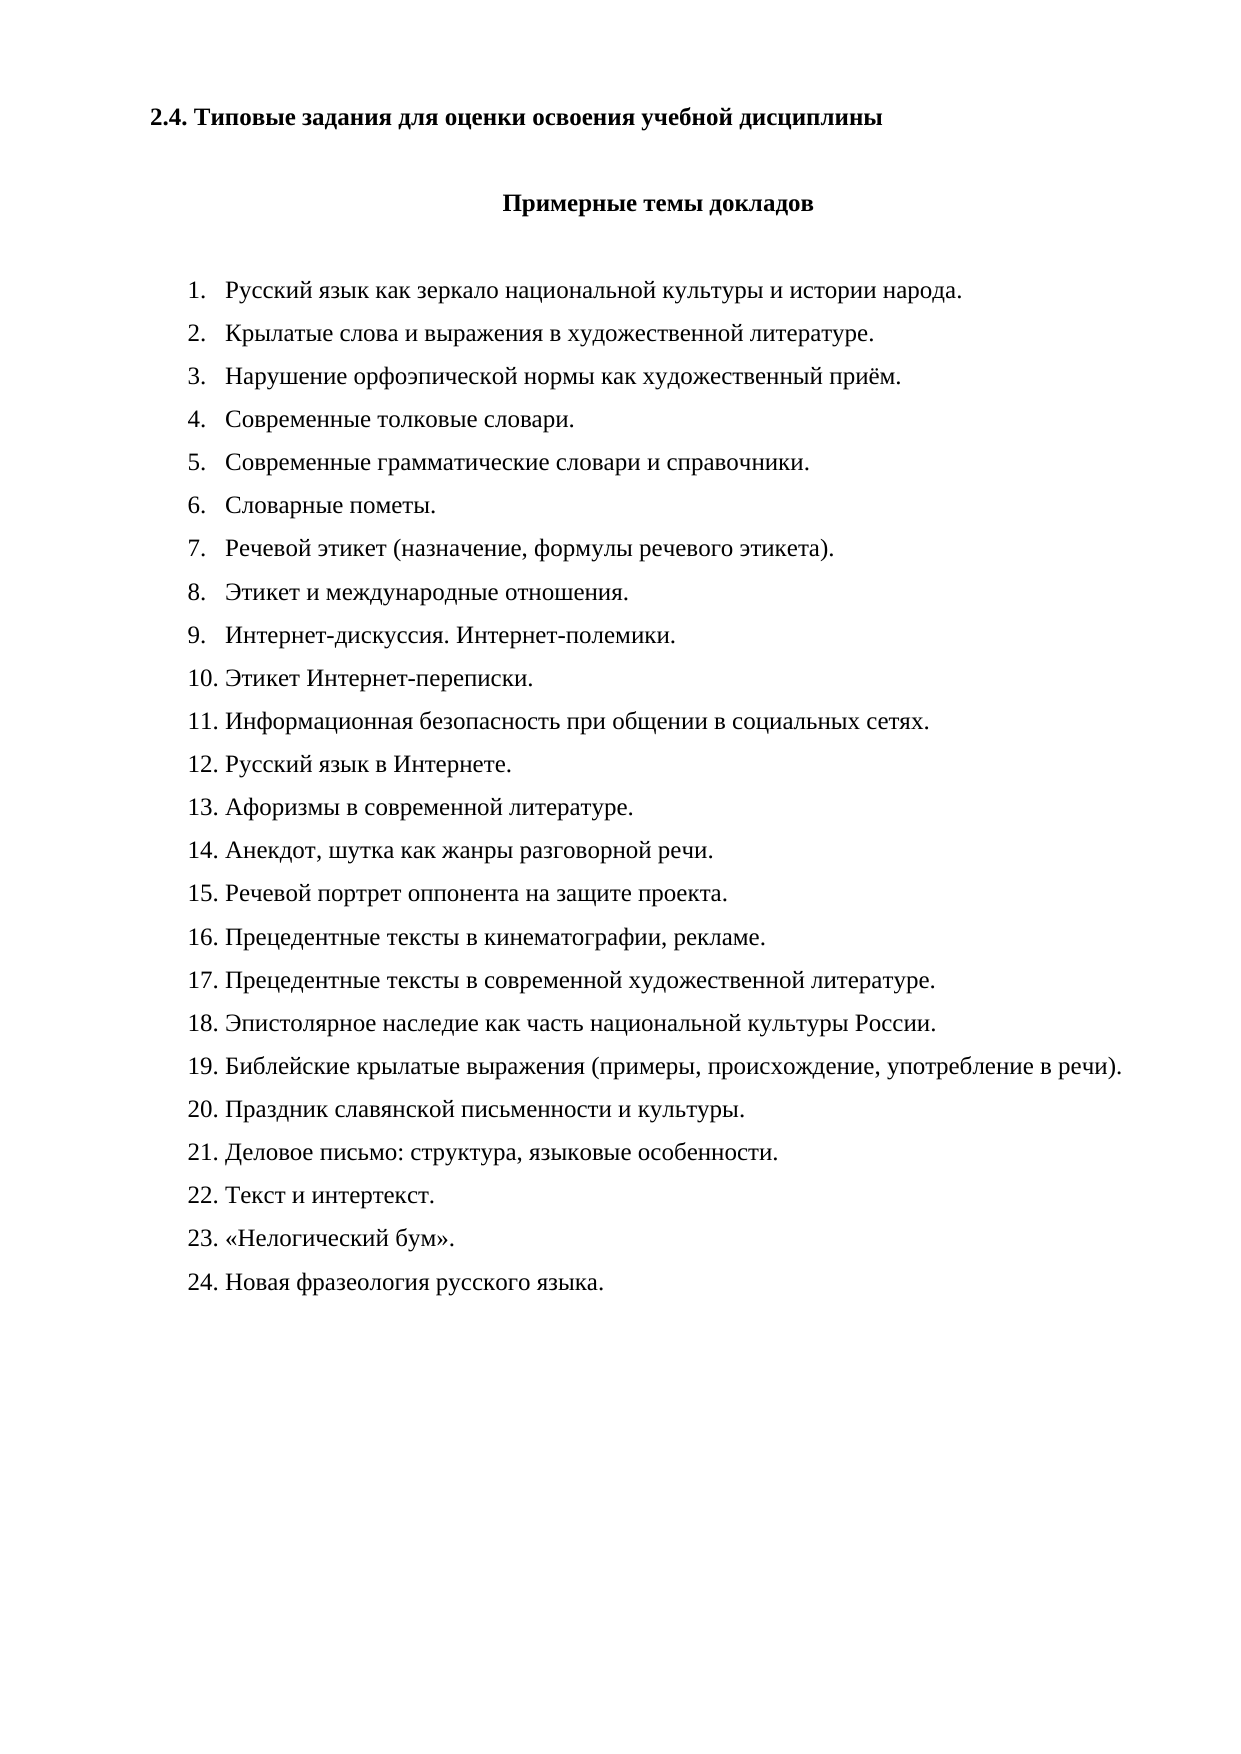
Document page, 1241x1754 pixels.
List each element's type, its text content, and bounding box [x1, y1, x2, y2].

list Анекдот, шутка как жанры разговорной речи. [187, 835, 1166, 864]
list Новая фразеология русского языка. [187, 1267, 1166, 1295]
text 2.4. Типовые задания для оценки освоения учебной дисциплины [150, 102, 1166, 131]
list «Нелогический бум». [187, 1223, 1166, 1252]
list Этикет Интернет-переписки. [187, 663, 1166, 692]
list Прецедентные тексты в кинематографии, рекламе. [187, 922, 1166, 950]
list Русский язык в Интернете. [187, 749, 1166, 778]
list Эпистолярное наследие как часть национальной культуры России. [187, 1008, 1166, 1037]
list Прецедентные тексты в современной художественной литературе. [187, 965, 1166, 993]
list Этикет и международные отношения. [187, 577, 1166, 605]
list Речевой портрет оппонента на защите проекта. [187, 878, 1166, 907]
list Речевой этикет (назначение, формулы речевого этикета). [187, 533, 1166, 562]
list Текст и интертекст. [187, 1180, 1166, 1209]
list Информационная безопасность при общении в социальных сетях. [187, 706, 1166, 735]
list Праздник славянской письменности и культуры. [187, 1094, 1166, 1123]
list Современные грамматические словари и справочники. [187, 447, 1166, 476]
list Русский язык как зеркало национальной культуры и истории народа. [187, 275, 1166, 303]
text Примерные темы докладов [150, 188, 1166, 217]
list Словарные пометы. [187, 490, 1166, 519]
list Современные толковые словари. [187, 404, 1166, 433]
list Афоризмы в современной литературе. [187, 792, 1166, 821]
list Интернет-дискуссия. Интернет-полемики. [187, 620, 1166, 648]
list Крылатые слова и выражения в художественной литературе. [187, 318, 1166, 347]
list Библейские крылатые выражения (примеры, происхождение, употребление в речи). [187, 1051, 1166, 1080]
list Деловое письмо: структура, языковые особенности. [187, 1137, 1166, 1166]
list Нарушение орфоэпической нормы как художественный приём. [187, 361, 1166, 390]
